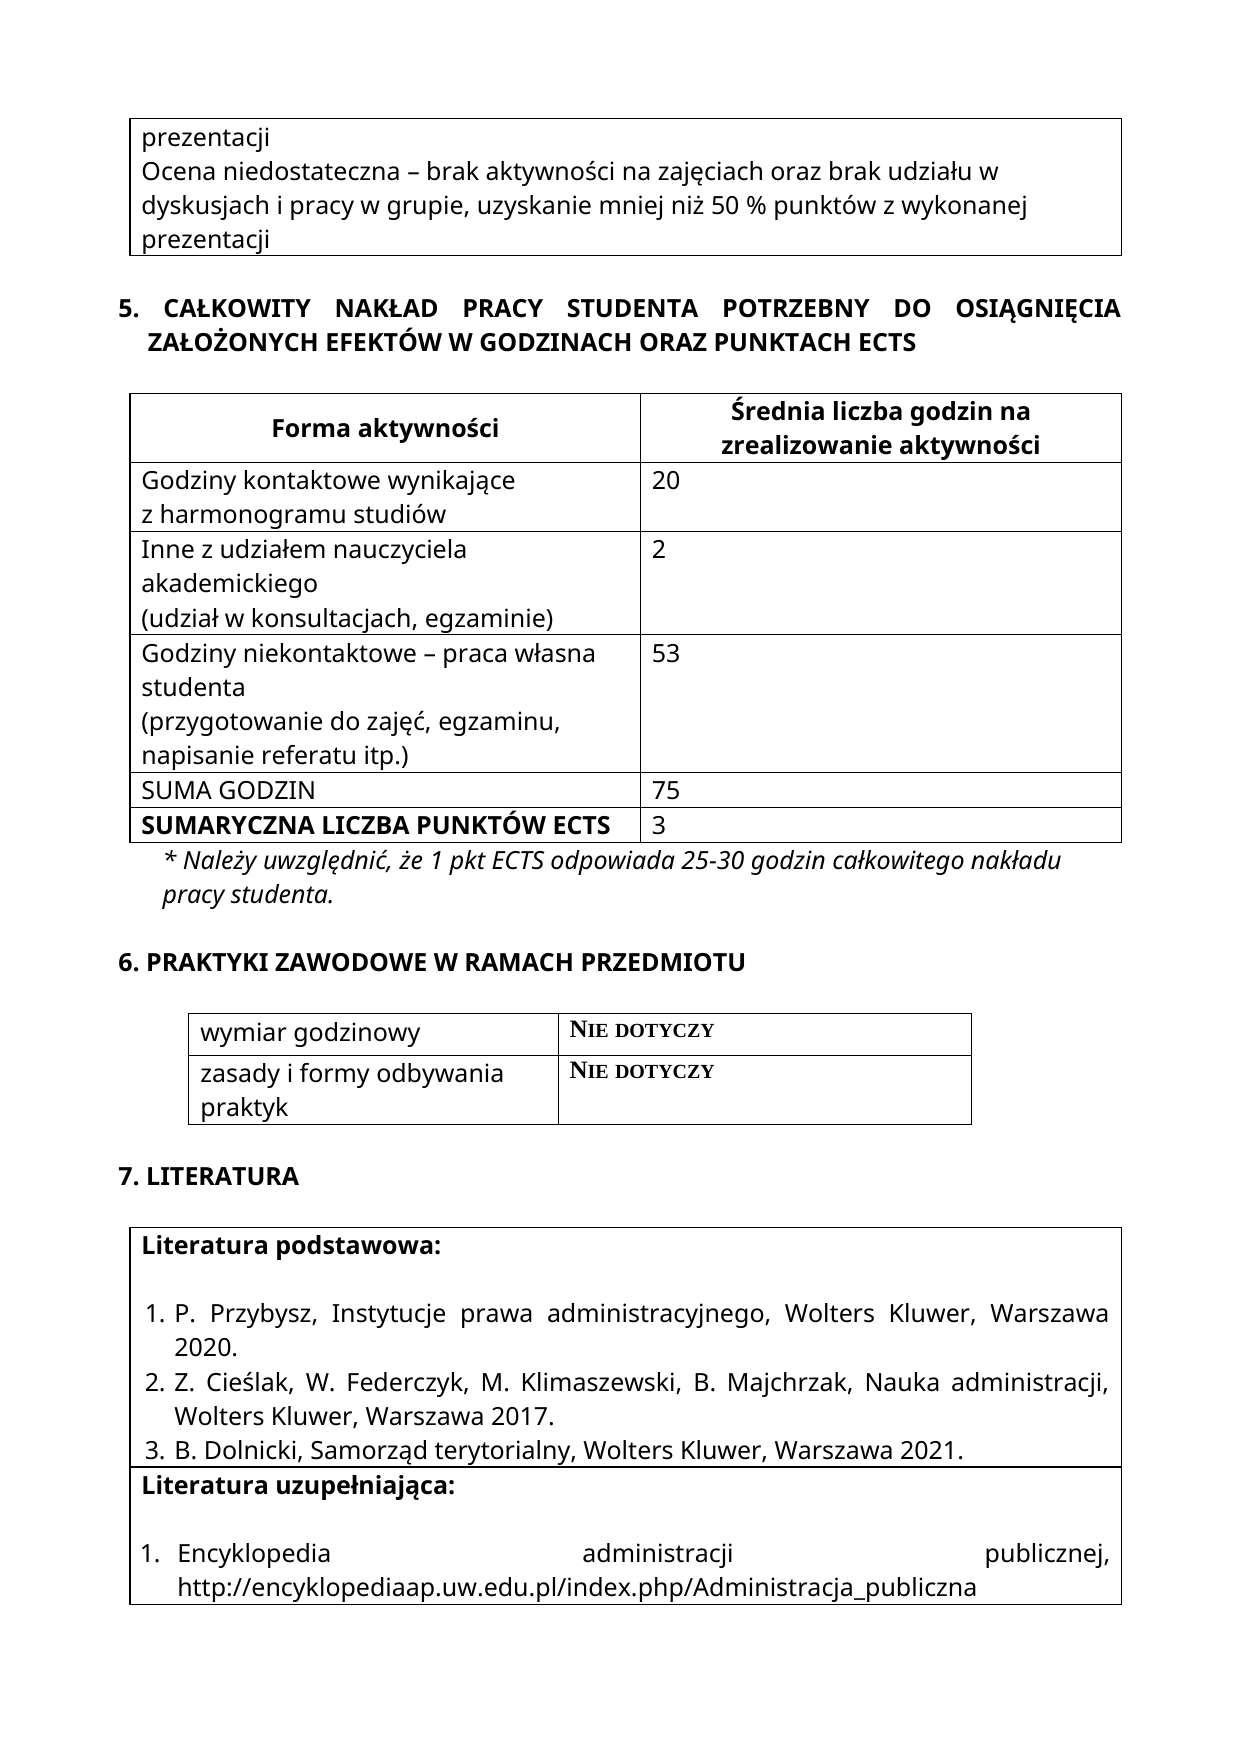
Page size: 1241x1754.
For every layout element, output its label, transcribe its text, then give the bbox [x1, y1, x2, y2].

table_cell Godziny kontaktowe wynikające z harmonogramu studiów [131, 463, 640, 531]
table_header Średnia liczba godzin na zrealizowanie aktywności [641, 394, 1121, 462]
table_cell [131, 1468, 1121, 1604]
table_cell Nie dotyczy [559, 1056, 971, 1124]
table_cell 20 [641, 463, 1121, 531]
table_header Literatura podstawowa: P. Przybysz, Instytucje prawa administracyjnego, Wolters Kluwer, Warszawa 2020. Z. Cieślak, W. Federczyk, M. Klimaszewski, B. Majchrzak, Nauka administracji, Wolters Kluwer, Warszawa 2017. B. Dolnicki, Samorząd terytorialny, Wolters Kluwer, Warszawa 2021. [131, 1228, 1121, 1466]
table_cell 2 [641, 532, 1121, 634]
table_header Forma aktywności [131, 394, 640, 462]
table_cell 53 [641, 635, 1121, 772]
text * Należy uwzględnić, że 1 pkt ECTS odpowiada 25-30 godzin całkowitego nakładu pracy studenta. [162, 843, 1122, 911]
table_cell SUMARYCZNA LICZBA PUNKTÓW ECTS [131, 808, 640, 842]
table_cell Godziny niekontaktowe – praca własna studenta (przygotowanie do zajęć, egzaminu, napisanie referatu itp.) [131, 635, 640, 772]
table_cell Inne z udziałem nauczyciela akademickiego (udział w konsultacjach, egzaminie) [131, 532, 640, 634]
table_header wymiar godzinowy [189, 1014, 558, 1054]
text 6. PRAKTYKI ZAWODOWE W RAMACH PRZEDMIOTU [118, 945, 1122, 979]
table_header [131, 119, 1121, 255]
table_cell zasady i formy odbywania praktyk [189, 1056, 558, 1124]
table_header Nie dotyczy [559, 1014, 971, 1054]
table_cell SUMA GODZIN [131, 773, 640, 807]
table_cell 3 [641, 808, 1121, 842]
table_cell 75 [641, 773, 1121, 807]
text 7. LITERATURA [118, 1159, 1122, 1193]
text 5. CAŁKOWITY NAKŁAD PRACY STUDENTA POTRZEBNY DO OSIĄGNIĘCIA ZAŁOŻONYCH EFEKTÓW W GODZINACH ORAZ PUNKTACH ECTS [118, 291, 1122, 359]
